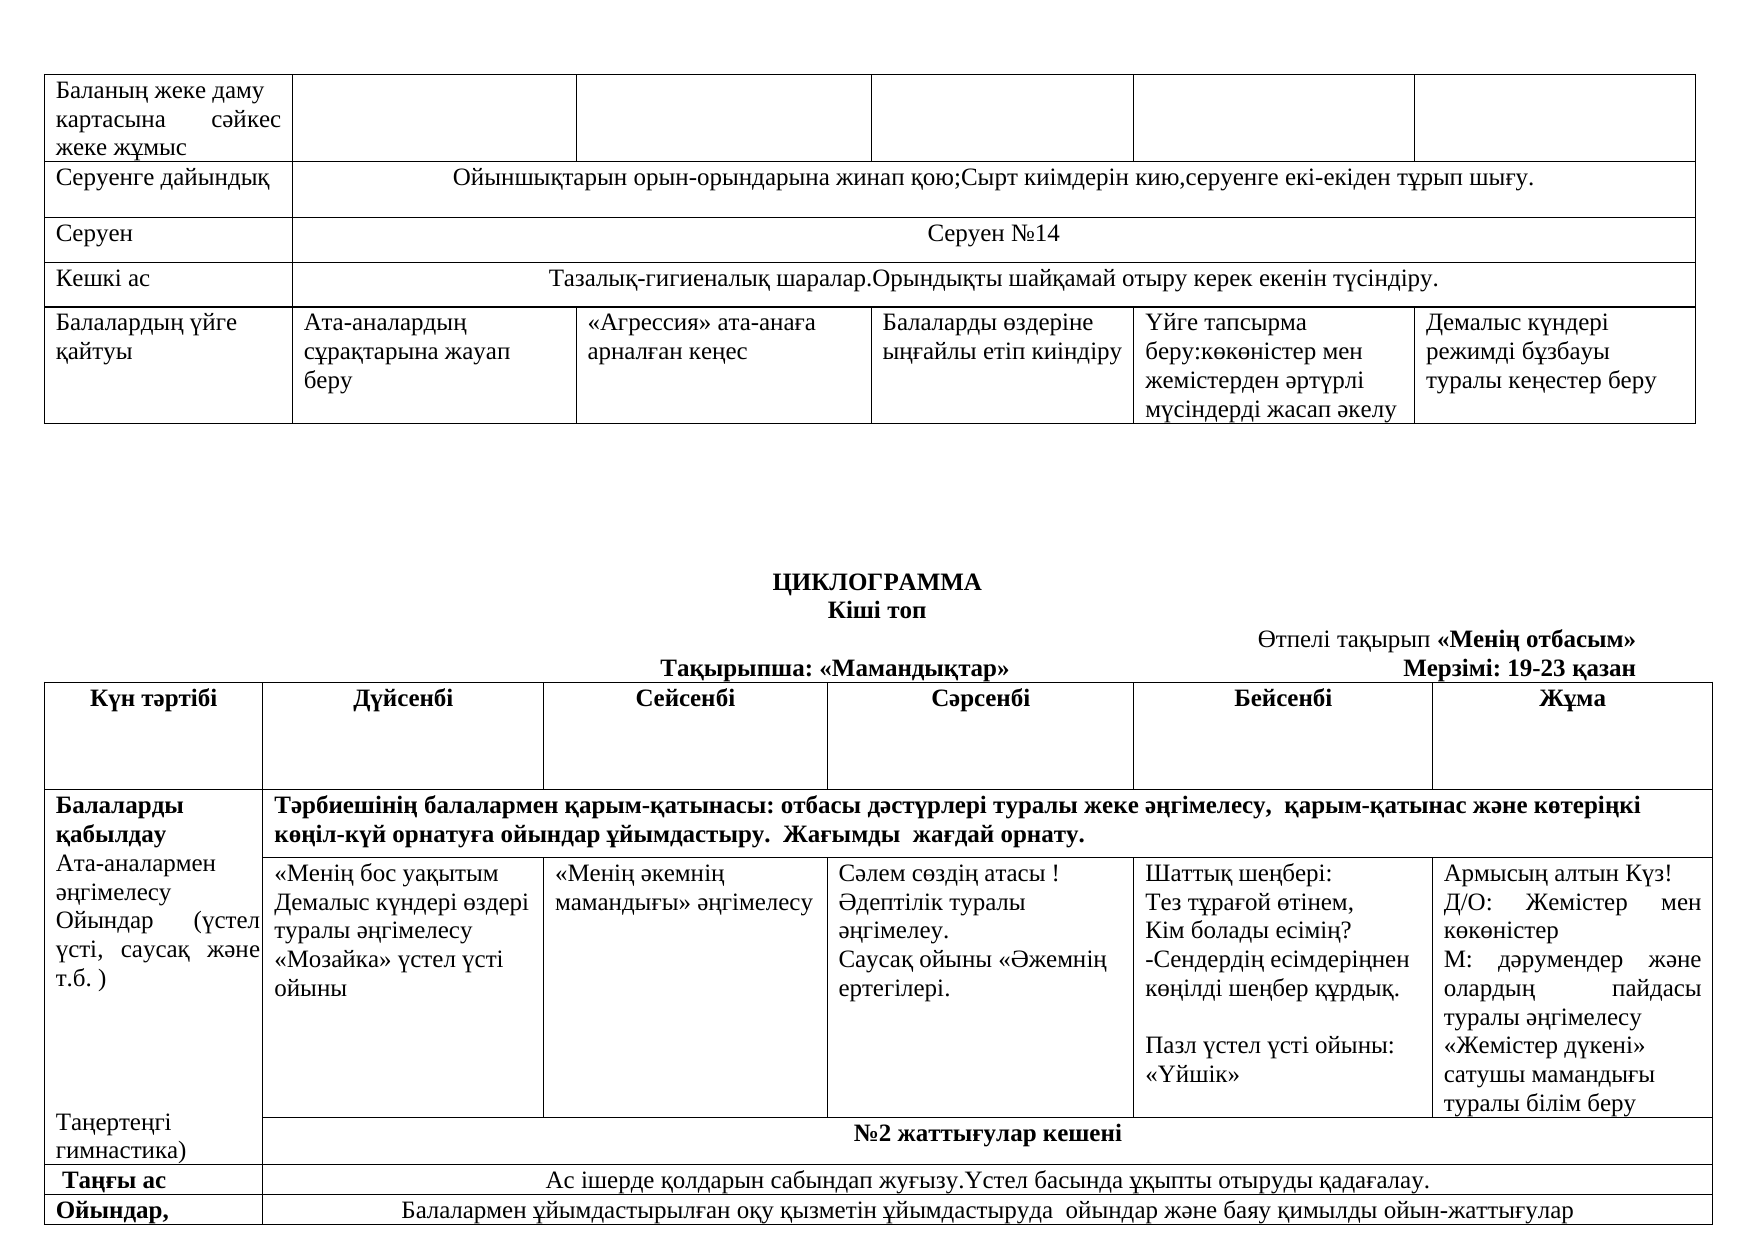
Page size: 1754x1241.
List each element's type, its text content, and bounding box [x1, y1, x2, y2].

table_cell Серуен [45, 218, 292, 262]
table_cell Ата-аналардың сұрақтарына жауап беру [293, 308, 576, 422]
table_cell Шаттық шеңбері: Тез тұрағой өтінем, Кім болады есімің? -Сендердің есімдеріңнен көңілді шеңбер құрдық. Пазл үстел үсті ойыны: «Үйшік» [1134, 858, 1432, 1117]
table_cell [1134, 75, 1414, 161]
table_cell Таңғы ас [45, 1165, 262, 1194]
table_cell Ойыншықтарын орын-орындарына жинап қою;Сырт киімдерін кию,серуенге екі-екіден тұрып шығу. [293, 162, 1695, 217]
table_cell Үйге тапсырма беру:көкөністер мен жемістерден әртүрлі мүсіндерді жасап әкелу [1134, 308, 1414, 422]
table_header Сәрсенбі [828, 683, 1133, 789]
table_cell Кешкі ас [45, 263, 292, 306]
table_cell Тәрбиешінің балалармен қарым-қатынасы: отбасы дәстүрлері туралы жеке әңгімелесу, қарым-қатынас және көтеріңкі көңіл-күй орнатуға ойындар ұйымдастыру. Жағымды жағдай орнату. [263, 790, 1712, 857]
table_cell Баланың жеке даму картасына сәйкес жеке жұмыс [45, 75, 292, 161]
text Кіші топ [118, 595, 1636, 624]
table_cell «Менің әкемнің мамандығы» әңгімелесу [544, 858, 827, 1117]
table_cell Ас ішерде қолдарын сабындап жуғызу.Үстел басында ұқыпты отыруды қадағалау. [263, 1165, 1712, 1194]
table_cell [293, 75, 576, 161]
table_header Жұма [1433, 683, 1712, 789]
text ЦИКЛОГРАММА [118, 567, 1636, 595]
table_cell №2 жаттығулар кешені [263, 1118, 1712, 1164]
table_cell Серуен №14 [293, 218, 1695, 262]
table_cell [1415, 75, 1695, 161]
table_header Бейсенбі [1134, 683, 1432, 789]
table_cell Балалардың үйге қайтуы [45, 308, 292, 422]
table_cell Тазалық-гигиеналық шаралар.Орындықты шайқамай отыру керек екенін түсіндіру. [293, 263, 1695, 306]
table_cell «Менің бос уақытым Демалыс күндері өздері туралы әңгімелесу «Мозайка» үстел үсті ойыны [263, 858, 543, 1117]
table_header Дүйсенбі [263, 683, 543, 789]
table_cell Сәлем сөздің атасы ! Әдептілік туралы әңгімелеу. Саусақ ойыны «Әжемнің ертегілері. [828, 858, 1133, 1117]
table_header Күн тәртібі [45, 683, 262, 789]
table_header Сейсенбі [544, 683, 827, 789]
table_cell Балалармен ұйымдастырылған оқу қызметін ұйымдастыруда ойындар және баяу қимылды ойын-жаттығулар [263, 1195, 1712, 1224]
table_cell [577, 75, 871, 161]
table_cell Серуенге дайындық [45, 162, 292, 217]
table_cell Армысың алтын Күз! Д/О: Жемістер мен көкөністер М: дәрумендер және олардың пайдасы туралы әңгімелесу «Жемістер дүкені» сатушы мамандығы туралы білім беру [1433, 858, 1712, 1117]
table_cell Балаларды қабылдау Ата-аналармен әңгімелесу Ойындар (үстел үсті, саусақ және т.б. ) Таңертеңгі гимнастика) [45, 790, 262, 1164]
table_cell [45, 1195, 262, 1224]
table_cell Балаларды өздеріне ыңғайлы етіп киіндіру [872, 308, 1133, 422]
text Өтпелі тақырып «Менің отбасым» [118, 624, 1636, 653]
table_cell Демалыс күндері режимді бұзбауы туралы кеңестер беру [1415, 308, 1695, 422]
table_cell [872, 75, 1133, 161]
text Тақырыпша: «Мамандықтар» Мерзімі: 19-23 қазан [118, 653, 1636, 682]
table_cell «Агрессия» ата-анаға арналған кеңес [577, 308, 871, 422]
